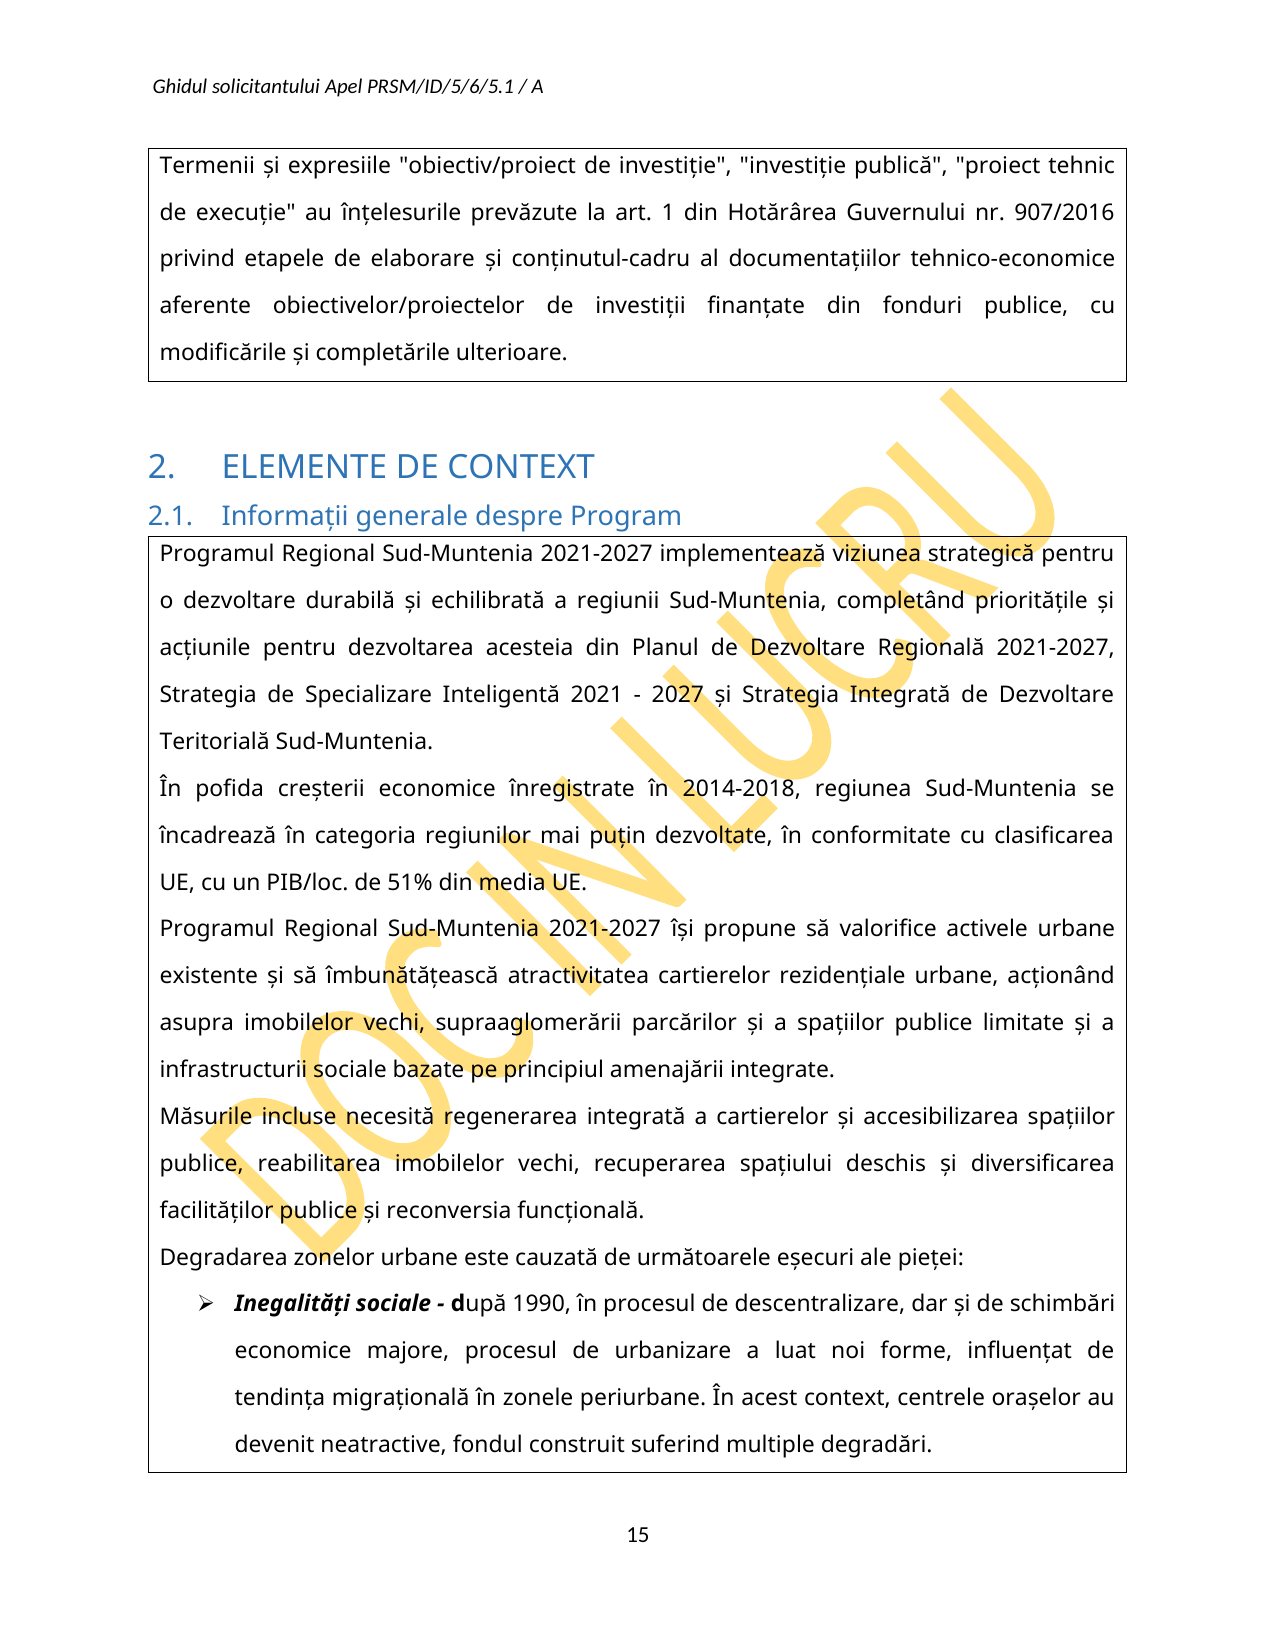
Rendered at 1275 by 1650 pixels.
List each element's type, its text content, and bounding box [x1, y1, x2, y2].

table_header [149, 537, 1126, 1472]
subtitle 2.1. Informații generale despre Program [148, 496, 1127, 533]
subtitle 2. ELEMENTE DE CONTEXT [148, 443, 1127, 489]
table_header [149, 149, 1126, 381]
